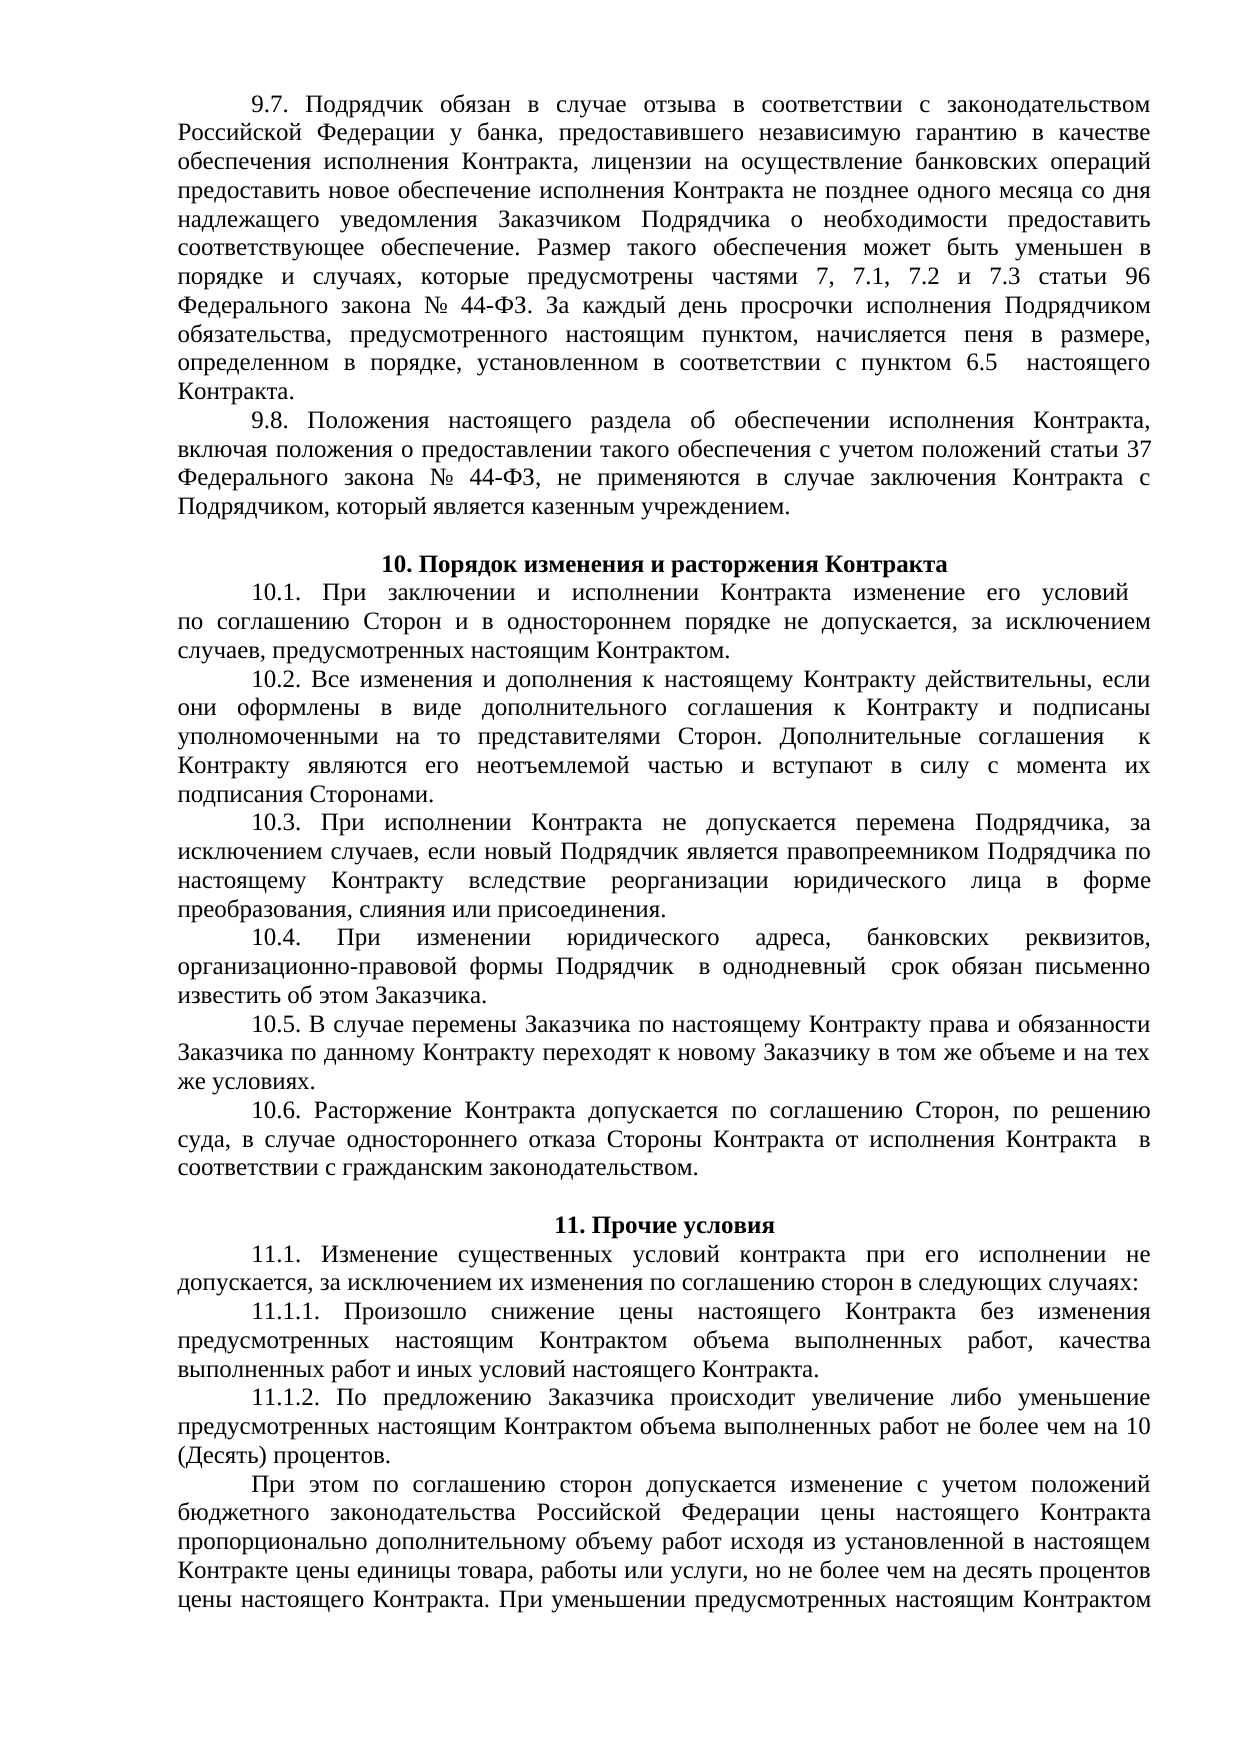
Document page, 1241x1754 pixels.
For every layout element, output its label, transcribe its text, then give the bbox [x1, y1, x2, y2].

text 10.4. При изменении юридического адреса, банковских реквизитов, организационно-правовой формы Подрядчик в однодневный срок обязан письменно известить об этом Заказчика. [177, 922, 1152, 1009]
text 11. Прочие условия [177, 1210, 1152, 1239]
text 9.7. Подрядчик обязан в случае отзыва в соответствии с законодательством Российской Федерации у банка, предоставившего независимую гарантию в качестве обеспечения исполнения Контракта, лицензии на осуществление банковских операций предоставить новое обеспечение исполнения Контракта не позднее одного месяца со дня надлежащего уведомления Заказчиком Подрядчика о необходимости предоставить соответствующее обеспечение. Размер такого обеспечения может быть уменьшен в порядке и случаях, которые предусмотрены частями 7, 7.1, 7.2 и 7.3 статьи 96 Федерального закона № 44-ФЗ. За каждый день просрочки исполнения Подрядчиком обязательства, предусмотренного настоящим пунктом, начисляется пеня в размере, определенном в порядке, установленном в соответствии с пунктом 6.5 настоящего Контракта. [177, 89, 1152, 405]
text 10. Порядок изменения и расторжения Контракта [177, 549, 1152, 577]
text 10.3. При исполнении Контракта не допускается перемена Подрядчика, за исключением случаев, если новый Подрядчик является правопреемником Подрядчика по настоящему Контракту вследствие реорганизации юридического лица в форме преобразования, слияния или присоединения. [177, 807, 1152, 922]
text 11.1.2. По предложению Заказчика происходит увеличение либо уменьшение предусмотренных настоящим Контрактом объема выполненных работ не более чем на 10 (Десять) процентов. [177, 1382, 1152, 1469]
text 11.1. Изменение существенных условий контракта при его исполнении не допускается, за исключением их изменения по соглашению сторон в следующих случаях: [177, 1239, 1152, 1296]
text 11.1.1. Произошло снижение цены настоящего Контракта без изменения предусмотренных настоящим Контрактом объема выполненных работ, качества выполненных работ и иных условий настоящего Контракта. [177, 1296, 1152, 1382]
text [177, 1469, 1152, 1612]
text 10.2. Все изменения и дополнения к настоящему Контракту действительны, если они оформлены в виде дополнительного соглашения к Контракту и подписаны уполномоченными на то представителями Сторон. Дополнительные соглашения к Контракту являются его неотъемлемой частью и вступают в силу с момента их подписания Сторонами. [177, 664, 1152, 807]
text 10.1. При заключении и исполнении Контракта изменение его условий по соглашению Сторон и в одностороннем порядке не допускается, за исключением случаев, предусмотренных настоящим Контрактом. [177, 577, 1152, 664]
text 10.5. В случае перемены Заказчика по настоящему Контракту права и обязанности Заказчика по данному Контракту переходят к новому Заказчику в том же объеме и на тех же условиях. [177, 1009, 1152, 1095]
text 10.6. Расторжение Контракта допускается по соглашению Сторон, по решению суда, в случае одностороннего отказа Стороны Контракта от исполнения Контракта в соответствии с гражданским законодательством. [177, 1095, 1152, 1181]
text 9.8. Положения настоящего раздела об обеспечении исполнения Контракта, включая положения о предоставлении такого обеспечения с учетом положений статьи 37 Федерального закона № 44-ФЗ, не применяются в случае заключения Контракта с Подрядчиком, который является казенным учреждением. [177, 405, 1152, 520]
